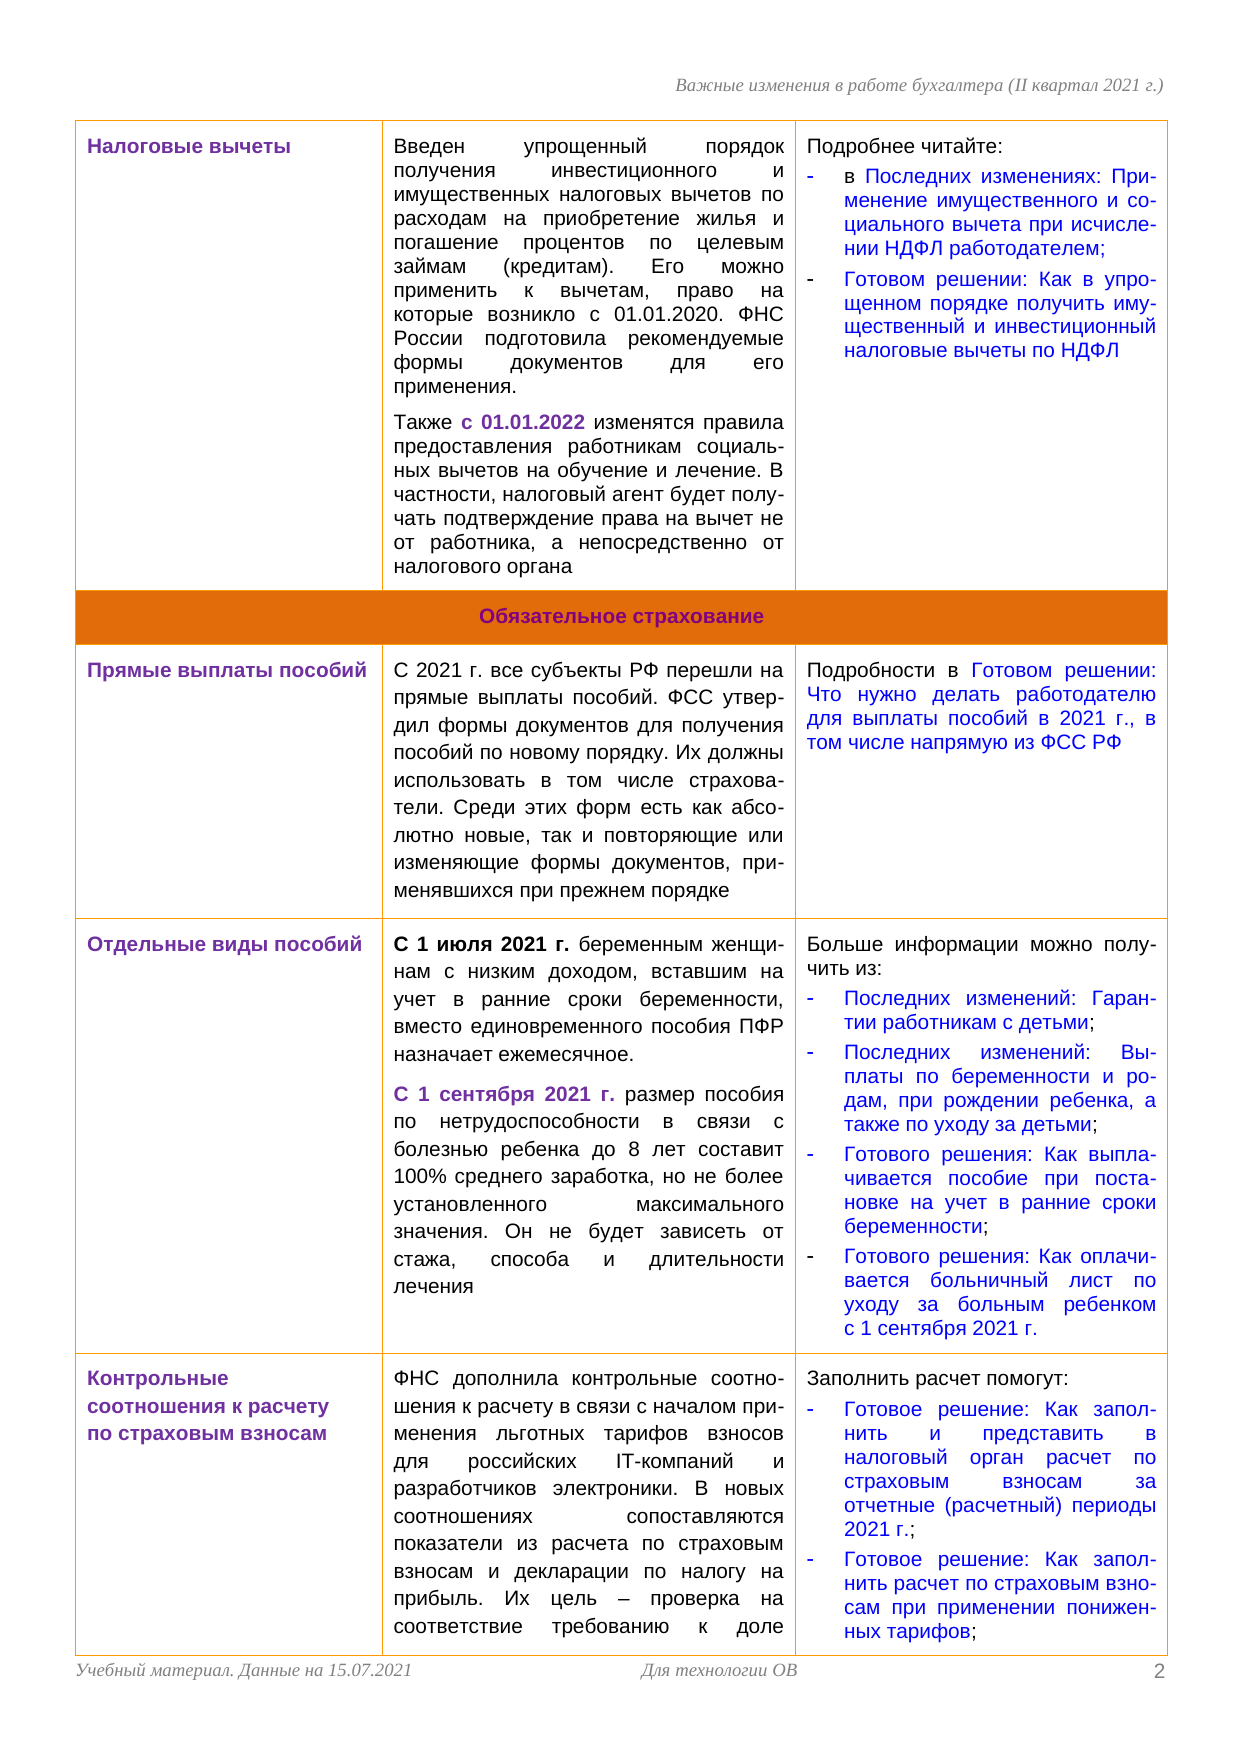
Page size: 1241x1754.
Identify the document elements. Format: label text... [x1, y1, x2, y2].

table_cell Больше информации можно получить из: Последних изменений: Гарантии работникам с детьми; Последних изменений: Выплаты по беременности и родам, при рождении ребенка, а также по уходу за детьми; Готового решения: Как выплачивается пособие при постановке на учет в ранние сроки беременности; Готового решения: Как оплачивается больничный лист по уходу за больным ребенком с 1 сентября 2021 г. [796, 919, 1167, 1353]
table_cell Отдельные виды пособий [76, 919, 382, 1353]
table_cell Подробнее читайте: в Последних изменениях: Применение имущественного и социального вычета при исчислении НДФЛ работодателем; Готовом решении: Как в упрощенном порядке получить имущественный и инвестиционный налоговые вычеты по НДФЛ [796, 121, 1167, 590]
table_cell Обязательное страхование [76, 591, 1167, 644]
table_cell Налоговые вычеты [76, 121, 382, 590]
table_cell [76, 1354, 382, 1655]
table_cell Подробности в Готовом решении: Что нужно делать работодателю для выплаты пособий в 2021 г., в том числе напрямую из ФСС РФ [796, 645, 1167, 918]
table_cell С 1 июля 2021 г. беременным женщинам с низким доходом, вставшим на учет в ранние сроки беременности, вместо единовременного пособия ПФР назначает ежемесячное. С 1 сентября 2021 г. размер пособия по нетрудоспособности в связи с болезнью ребенка до 8 лет составит 100% среднего заработка, но не более установленного максимального значения. Он не будет зависеть от стажа, способа и длительности лечения [383, 919, 795, 1353]
table_cell Прямые выплаты пособий [76, 645, 382, 918]
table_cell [383, 1354, 795, 1655]
table_cell C 2021 г. все субъекты РФ перешли на прямые выплаты пособий. ФСС утвердил формы документов для получения пособий по новому порядку. Их должны использовать в том числе страхователи. Среди этих форм есть как абсолютно новые, так и повторяющие или изменяющие формы документов, применявшихся при прежнем порядке [383, 645, 795, 918]
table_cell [796, 1354, 1167, 1655]
table_cell Введен упрощенный порядок получения инвестиционного и имущественных налоговых вычетов по расходам на приобретение жилья и погашение процентов по целевым займам (кредитам). Его можно применить к вычетам, право на которые возникло с 01.01.2020. ФНС России подготовила рекомендуемые формы документов для его применения. Также с 01.01.2022 изменятся правила предоставления работникам социальных вычетов на обучение и лечение. В частности, налоговый агент будет получать подтверждение права на вычет не от работника, а непосредственно от налогового органа [383, 121, 795, 590]
